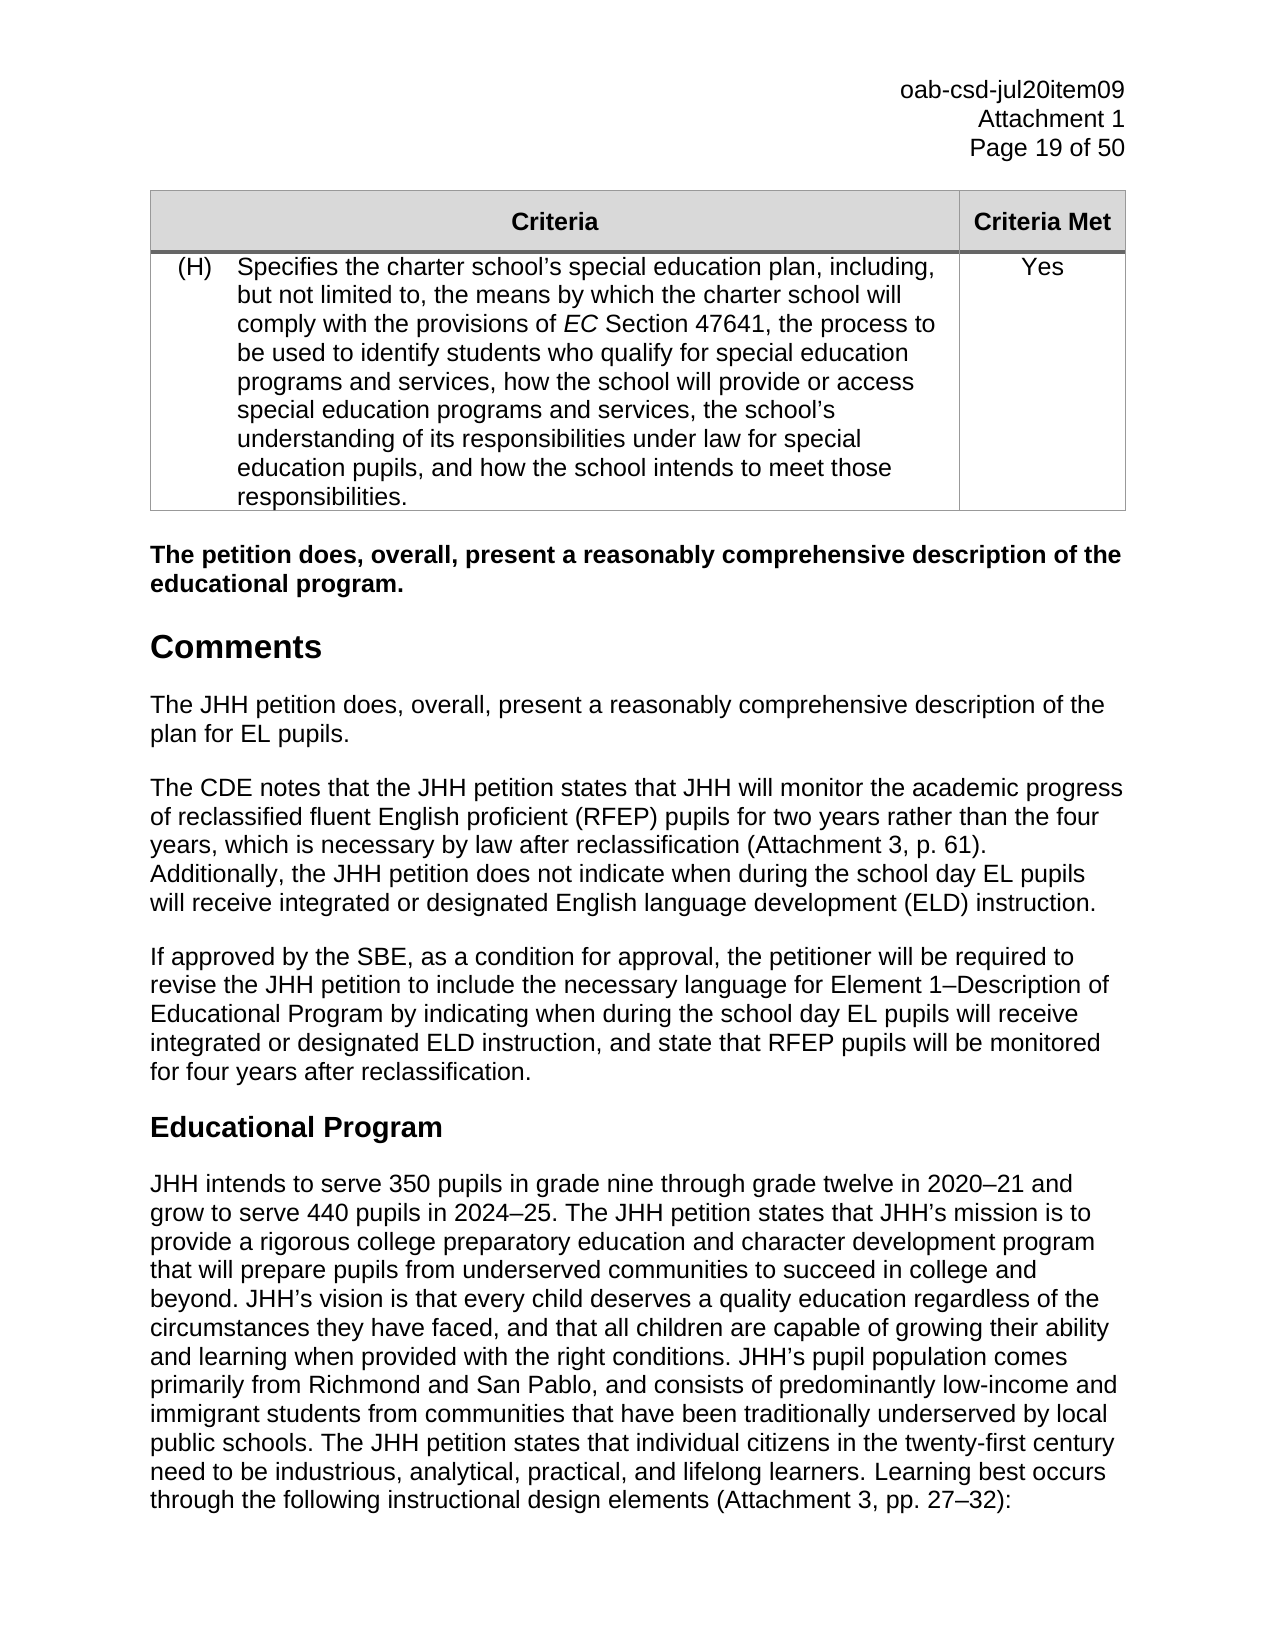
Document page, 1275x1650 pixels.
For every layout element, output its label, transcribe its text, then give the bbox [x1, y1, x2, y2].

text The petition does, overall, present a reasonably comprehensive description of the educational program. [150, 540, 1125, 598]
table_cell Yes [960, 254, 1125, 510]
text The CDE notes that the JHH petition states that JHH will monitor the academic progress of reclassified fluent English proficient (RFEP) pupils for two years rather than the four years, which is necessary by law after reclassification (Attachment 3, p. 61). Additionally, the JHH petition does not indicate when during the school day EL pupils will receive integrated or designated English language development (ELD) instruction. [150, 773, 1125, 917]
subtitle Comments [150, 627, 1125, 666]
subtitle Educational Program [150, 1111, 1125, 1144]
text The JHH petition does, overall, present a reasonably comprehensive description of the plan for EL pupils. [150, 691, 1125, 748]
text JHH intends to serve 350 pupils in grade nine through grade twelve in 2020–21 and grow to serve 440 pupils in 2024–25. The JHH petition states that JHH’s mission is to provide a rigorous college preparatory education and character development program that will prepare pupils from underserved communities to succeed in college and beyond. JHH’s vision is that every child deserves a quality education regardless of the circumstances they have faced, and that all children are capable of growing their ability and learning when provided with the right conditions. JHH’s pupil population comes primarily from Richmond and San Pablo, and consists of predominantly low-income and immigrant students from communities that have been traditionally underserved by local public schools. The JHH petition states that individual citizens in the twenty-first century need to be industrious, analytical, practical, and lifelong learners. Learning best occurs through the following instructional design elements (Attachment 3, pp. 27–32): [150, 1169, 1125, 1514]
table_header Criteria [151, 191, 959, 250]
table_cell Specifies the charter school’s special education plan, including, but not limited to, the means by which the charter school will comply with the provisions of EC Section 47641, the process to be used to identify students who qualify for special education programs and services, how the school will provide or access special education programs and services, the school’s understanding of its responsibilities under law for special education pupils, and how the school intends to meet those responsibilities. [151, 254, 959, 510]
table_header Criteria Met [960, 191, 1125, 250]
text If approved by the SBE, as a condition for approval, the petitioner will be required to revise the JHH petition to include the necessary language for Element 1–Description of Educational Program by indicating when during the school day EL pupils will receive integrated or designated ELD instruction, and state that RFEP pupils will be monitored for four years after reclassification. [150, 942, 1125, 1086]
